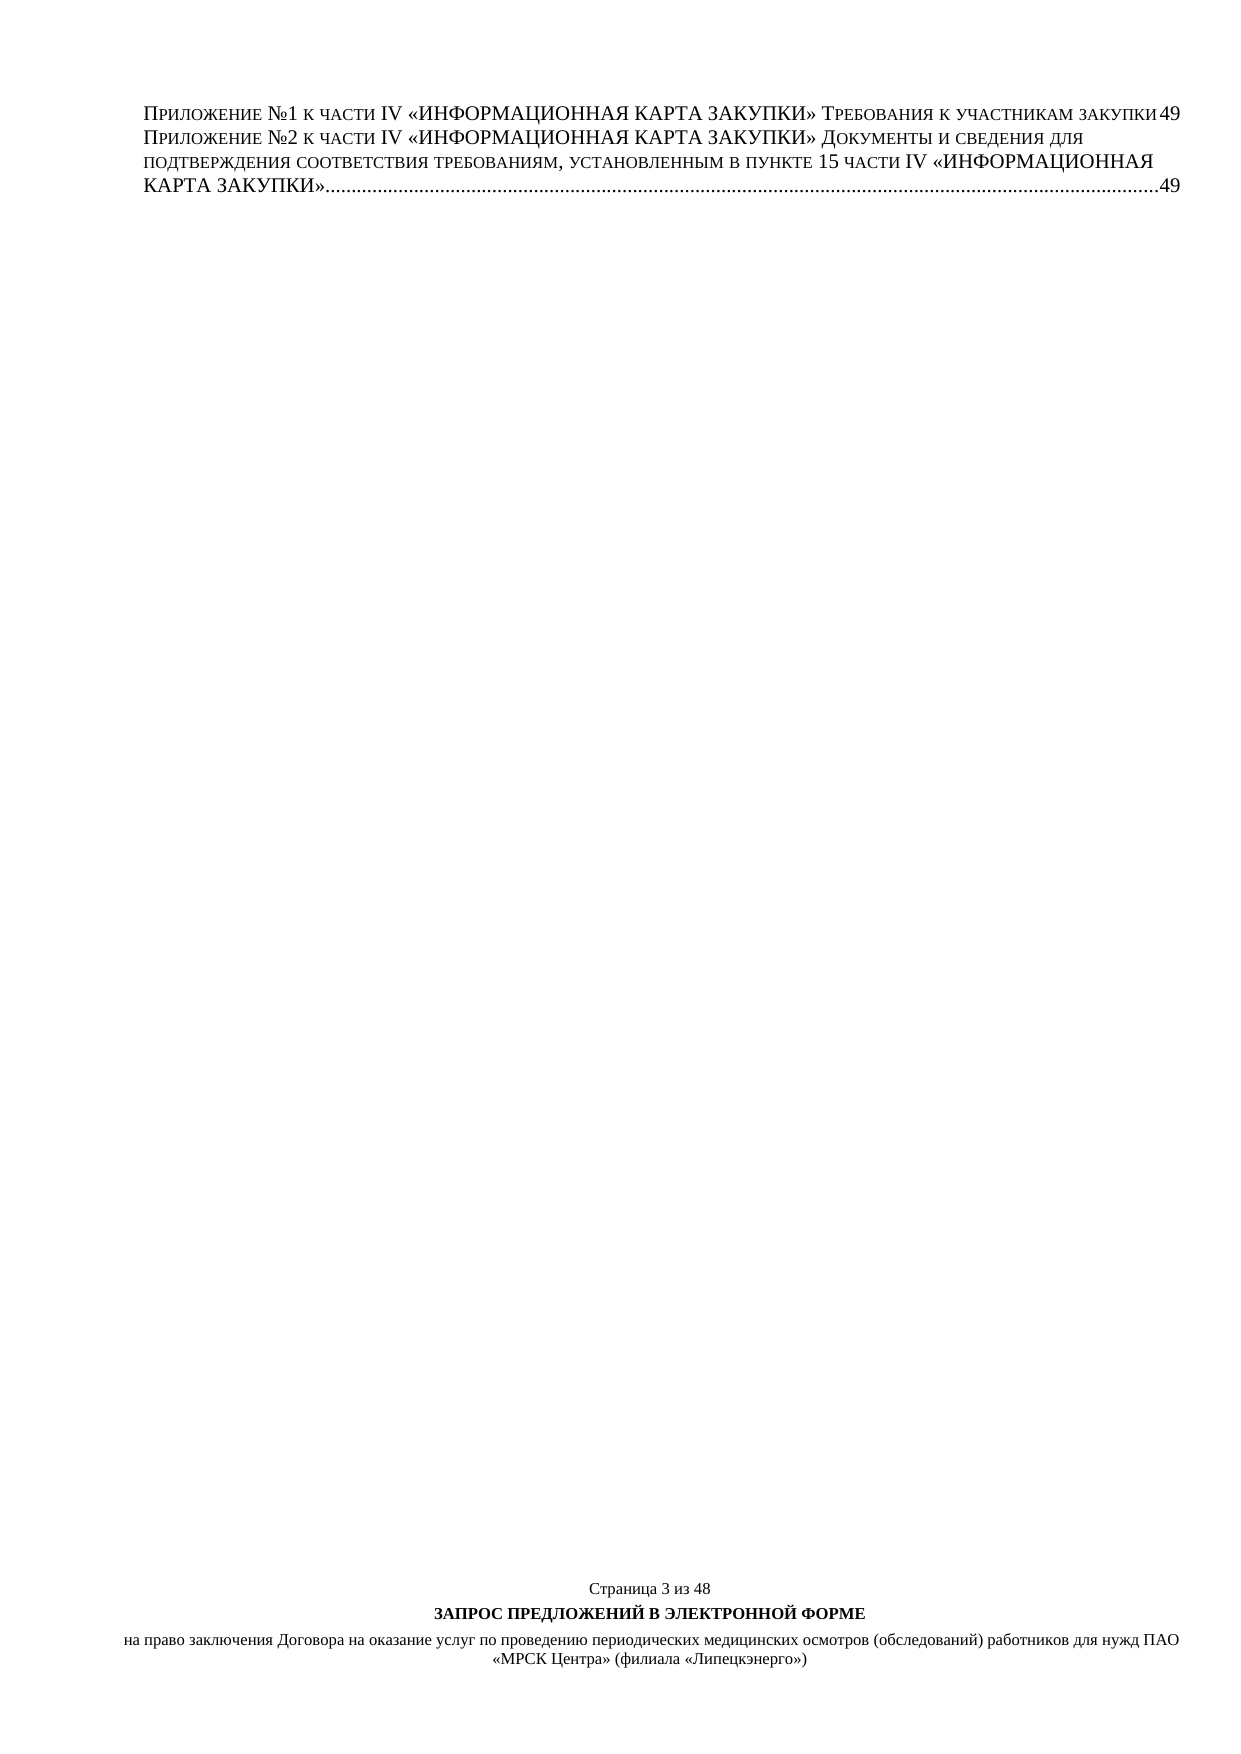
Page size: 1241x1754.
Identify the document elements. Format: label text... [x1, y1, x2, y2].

text Приложение №2 к части IV «ИНФОРМАЦИОННАЯ КАРТА ЗАКУПКИ» Документы и сведения для подтверждения соответствия требованиям, установленным в пункте 15 части IV «ИНФОРМАЦИОННАЯ КАРТА ЗАКУПКИ» 49 [143, 125, 1181, 197]
text Приложение №1 к части IV «ИНФОРМАЦИОННАЯ КАРТА ЗАКУПКИ» Требования к участникам закупки 49 [143, 101, 1181, 125]
